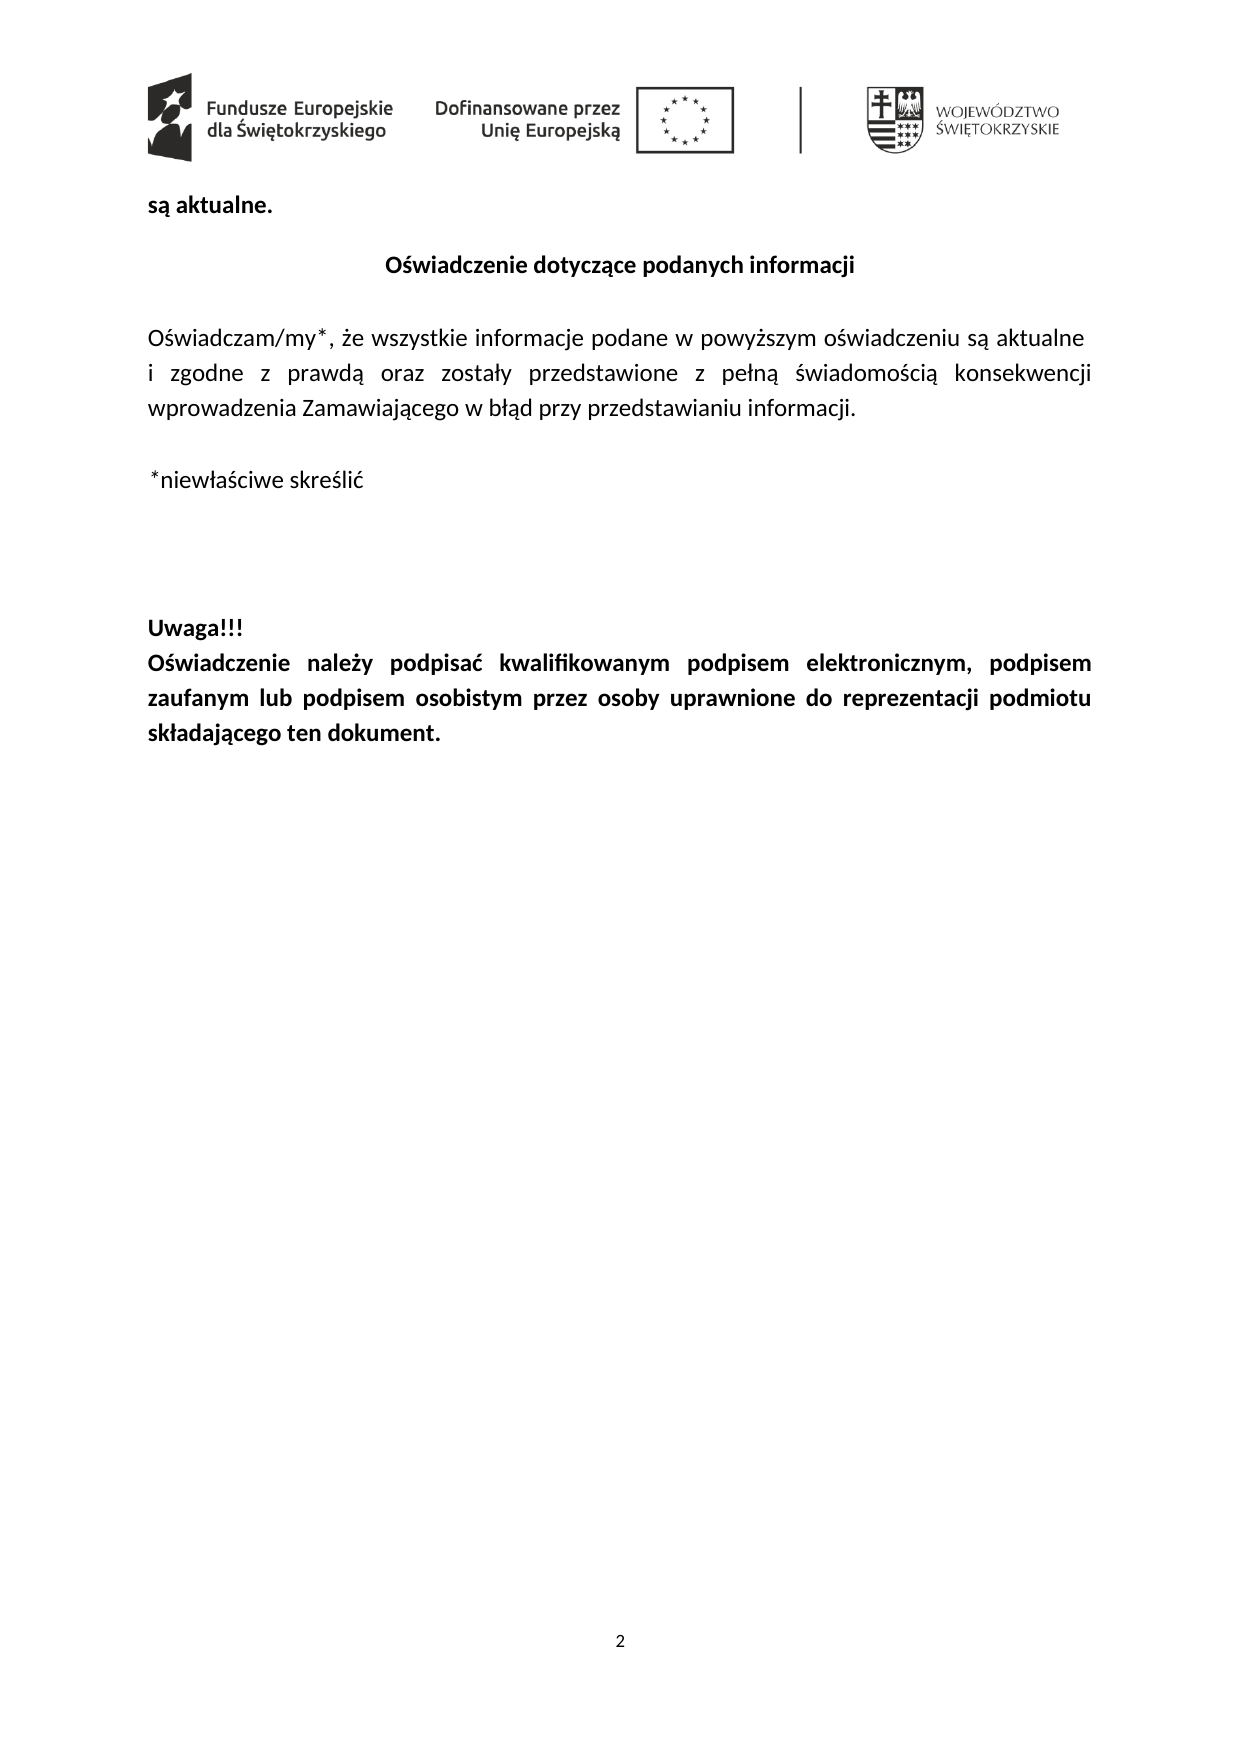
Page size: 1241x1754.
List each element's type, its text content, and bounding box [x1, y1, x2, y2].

picture [147, 73, 1059, 162]
text Uwaga!!! Oświadczenie należy podpisać kwalifikowanym podpisem elektronicznym, podpisem zaufanym lub podpisem osobistym przez osoby uprawnione do reprezentacji podmiotu składającego ten dokument. [148, 612, 1093, 747]
text Oświadczam/my*, że wszystkie informacje podane w powyższym oświadczeniu są aktualne i zgodne z prawdą oraz zostały przedstawione z pełną świadomością konsekwencji wprowadzenia Zamawiającego w błąd przy przedstawianiu informacji. [148, 322, 1093, 422]
text Oświadczenie dotyczące podanych informacji [148, 249, 1093, 280]
text są aktualne. [148, 189, 1093, 220]
text *niewłaściwe skreślić [148, 464, 1093, 495]
